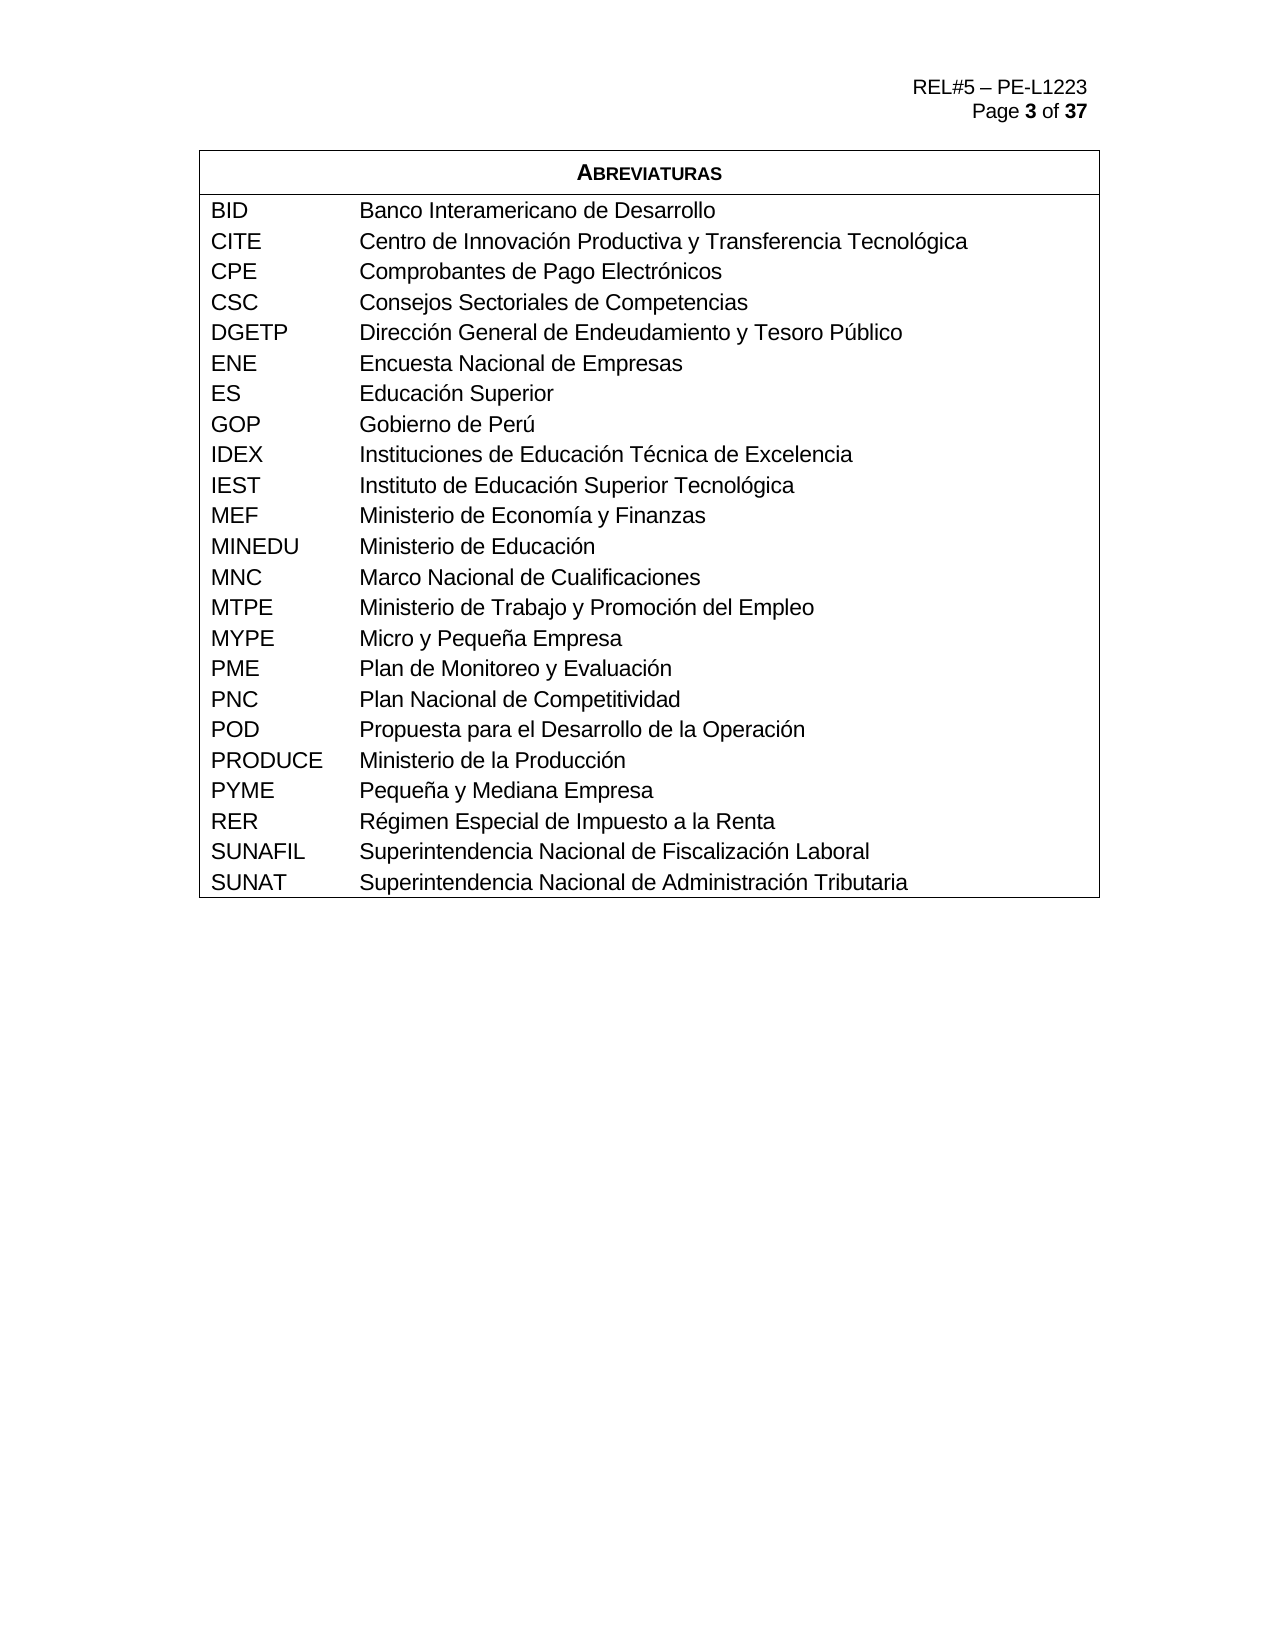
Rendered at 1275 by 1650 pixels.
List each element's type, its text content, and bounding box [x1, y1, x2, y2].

table_cell Instituciones de Educación Técnica de Excelencia [348, 439, 1099, 470]
table_cell Micro y Pequeña Empresa [348, 623, 1099, 653]
table_cell Superintendencia Nacional de Fiscalización Laboral [348, 836, 1099, 867]
table_cell Dirección General de Endeudamiento y Tesoro Público [348, 317, 1099, 348]
table_cell IEST [200, 470, 348, 500]
table_cell CSC [200, 287, 348, 317]
table_cell Instituto de Educación Superior Tecnológica [348, 470, 1099, 500]
table_cell PYME [200, 775, 348, 806]
table_cell GOP [200, 409, 348, 439]
table_cell PME [200, 653, 348, 683]
table_cell CPE [200, 256, 348, 287]
table_cell Centro de Innovación Productiva y Transferencia Tecnológica [348, 226, 1099, 256]
table_cell MYPE [200, 623, 348, 653]
table_cell Gobierno de Perú [348, 409, 1099, 439]
table_cell BID [200, 195, 348, 226]
table_cell Régimen Especial de Impuesto a la Renta [348, 806, 1099, 836]
table_cell Pequeña y Mediana Empresa [348, 775, 1099, 806]
table_cell MEF [200, 500, 348, 531]
table_cell POD [200, 714, 348, 744]
table_cell SUNAT [200, 867, 348, 897]
table_cell PNC [200, 684, 348, 714]
table_cell MINEDU [200, 531, 348, 561]
table_cell ENE [200, 348, 348, 378]
table_cell Ministerio de la Producción [348, 745, 1099, 775]
table_cell ES [200, 378, 348, 409]
table_cell SUNAFIL [200, 836, 348, 867]
table_cell Consejos Sectoriales de Competencias [348, 287, 1099, 317]
table_cell Banco Interamericano de Desarrollo [348, 195, 1099, 226]
table_cell CITE [200, 226, 348, 256]
table_cell Comprobantes de Pago Electrónicos [348, 256, 1099, 287]
table_header Abreviaturas [200, 151, 1099, 194]
table_cell Plan de Monitoreo y Evaluación [348, 653, 1099, 683]
table_cell Marco Nacional de Cualificaciones [348, 561, 1099, 592]
table_cell Ministerio de Economía y Finanzas [348, 500, 1099, 531]
table_cell Ministerio de Trabajo y Promoción del Empleo [348, 592, 1099, 622]
table_cell MTPE [200, 592, 348, 622]
table_cell Superintendencia Nacional de Administración Tributaria [348, 867, 1099, 897]
table_cell DGETP [200, 317, 348, 348]
table_cell Ministerio de Educación [348, 531, 1099, 561]
table_cell MNC [200, 561, 348, 592]
table_cell Educación Superior [348, 378, 1099, 409]
table_cell Propuesta para el Desarrollo de la Operación [348, 714, 1099, 744]
table_cell Plan Nacional de Competitividad [348, 684, 1099, 714]
table_cell RER [200, 806, 348, 836]
table_cell Encuesta Nacional de Empresas [348, 348, 1099, 378]
table_cell PRODUCE [200, 745, 348, 775]
table_cell IDEX [200, 439, 348, 470]
